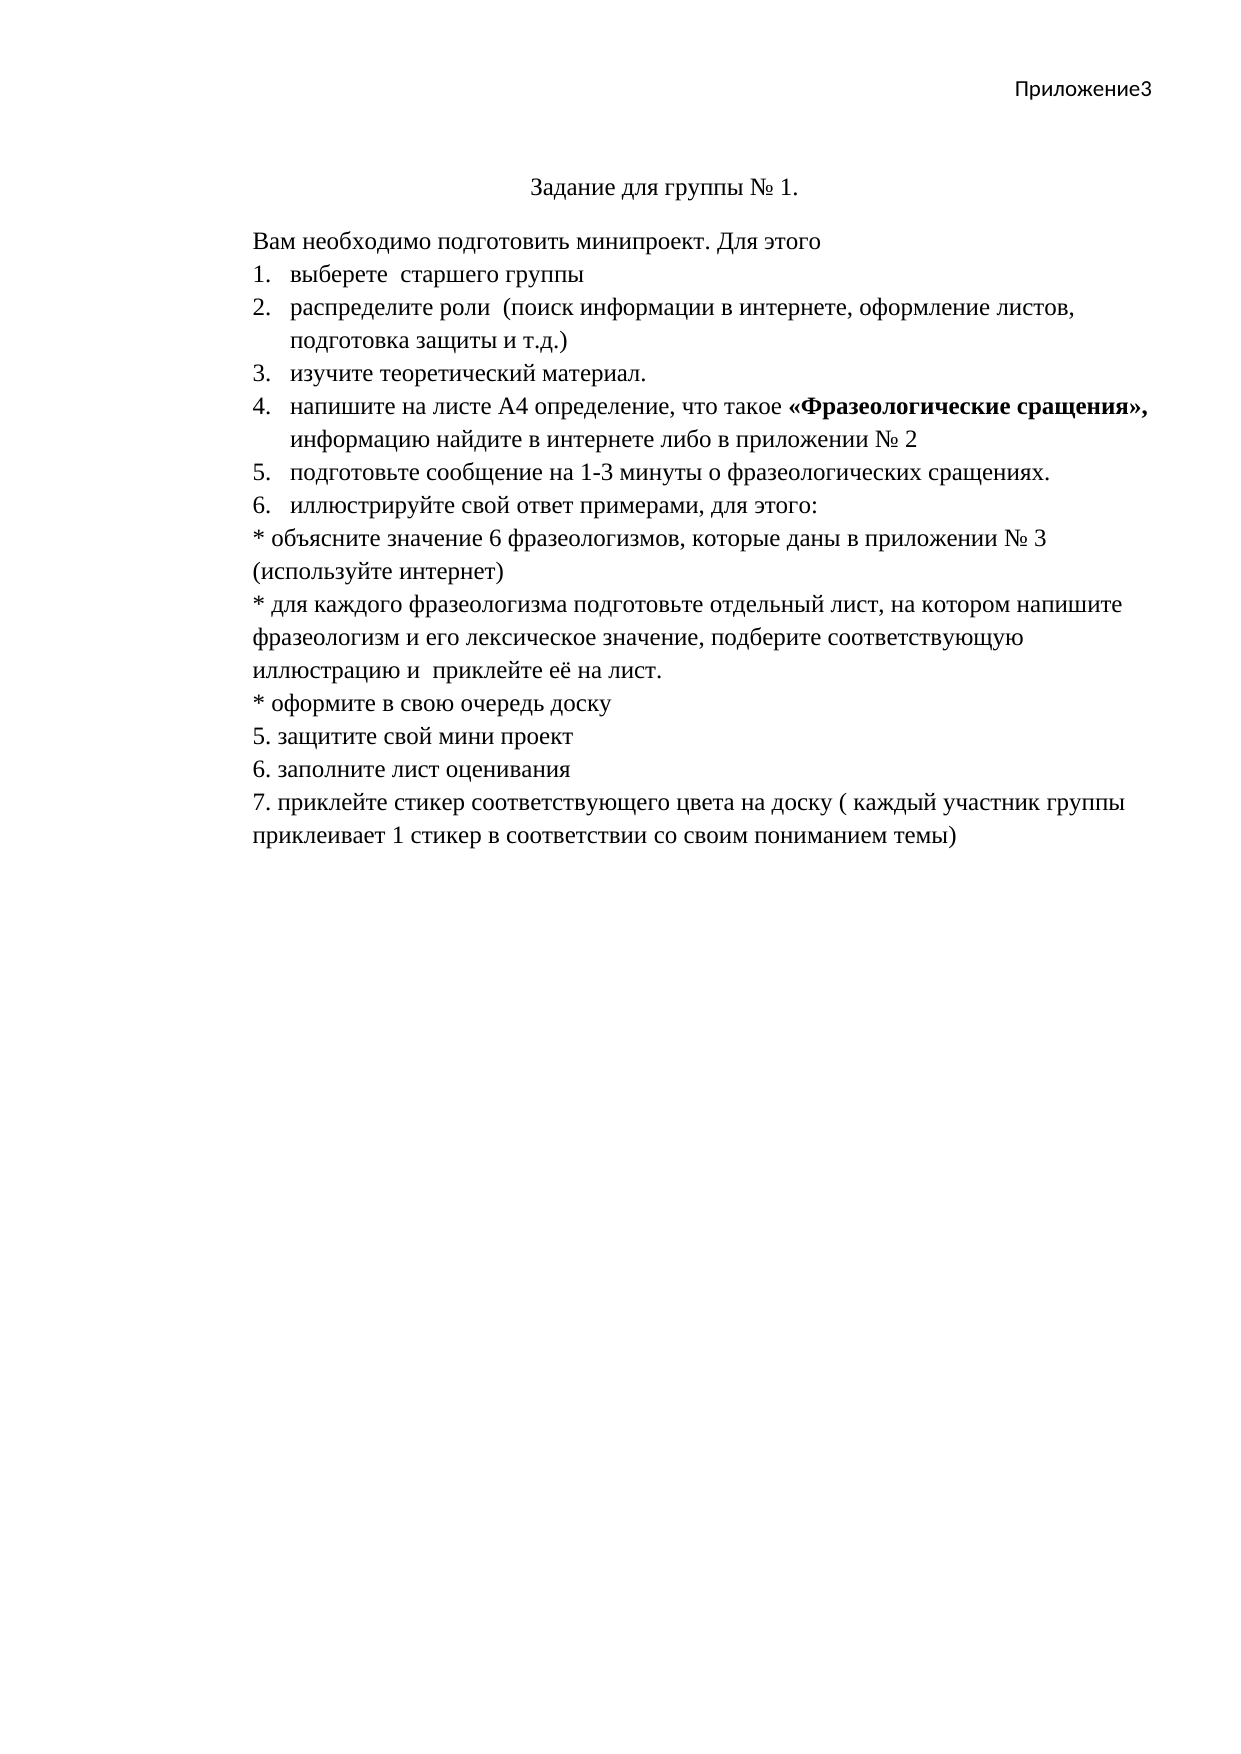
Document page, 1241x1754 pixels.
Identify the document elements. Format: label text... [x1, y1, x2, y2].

text Задание для группы № 1. [177, 172, 1152, 201]
list * оформите в свою очередь доску [252, 688, 1152, 717]
list 7. приклейте стикер соответствующего цвета на доску ( каждый участник группы приклеивает 1 стикер в соответствии со своим пониманием темы) [252, 787, 1152, 849]
list выберете старшего группы [252, 259, 1152, 288]
list иллюстрируйте свой ответ примерами, для этого: [252, 490, 1152, 519]
list изучите теоретический материал. [252, 358, 1152, 387]
list * для каждого фразеологизма подготовьте отдельный лист, на котором напишите фразеологизм и его лексическое значение, подберите соответствующую иллюстрацию и приклейте её на лист. [252, 589, 1152, 684]
list 5. защитите свой мини проект [252, 721, 1152, 750]
list подготовьте сообщение на 1-3 минуты о фразеологических сращениях. [252, 457, 1152, 486]
list напишите на листе А4 определение, что такое «Фразеологические сращения», информацию найдите в интернете либо в приложении № 2 [252, 391, 1152, 453]
list * объясните значение 6 фразеологизмов, которые даны в приложении № 3 (используйте интернет) [252, 523, 1152, 585]
list распределите роли (поиск информации в интернете, оформление листов, подготовка защиты и т.д.) [252, 292, 1152, 354]
list 6. заполните лист оценивания [252, 754, 1152, 783]
list Вам необходимо подготовить минипроект. Для этого [252, 226, 1152, 254]
